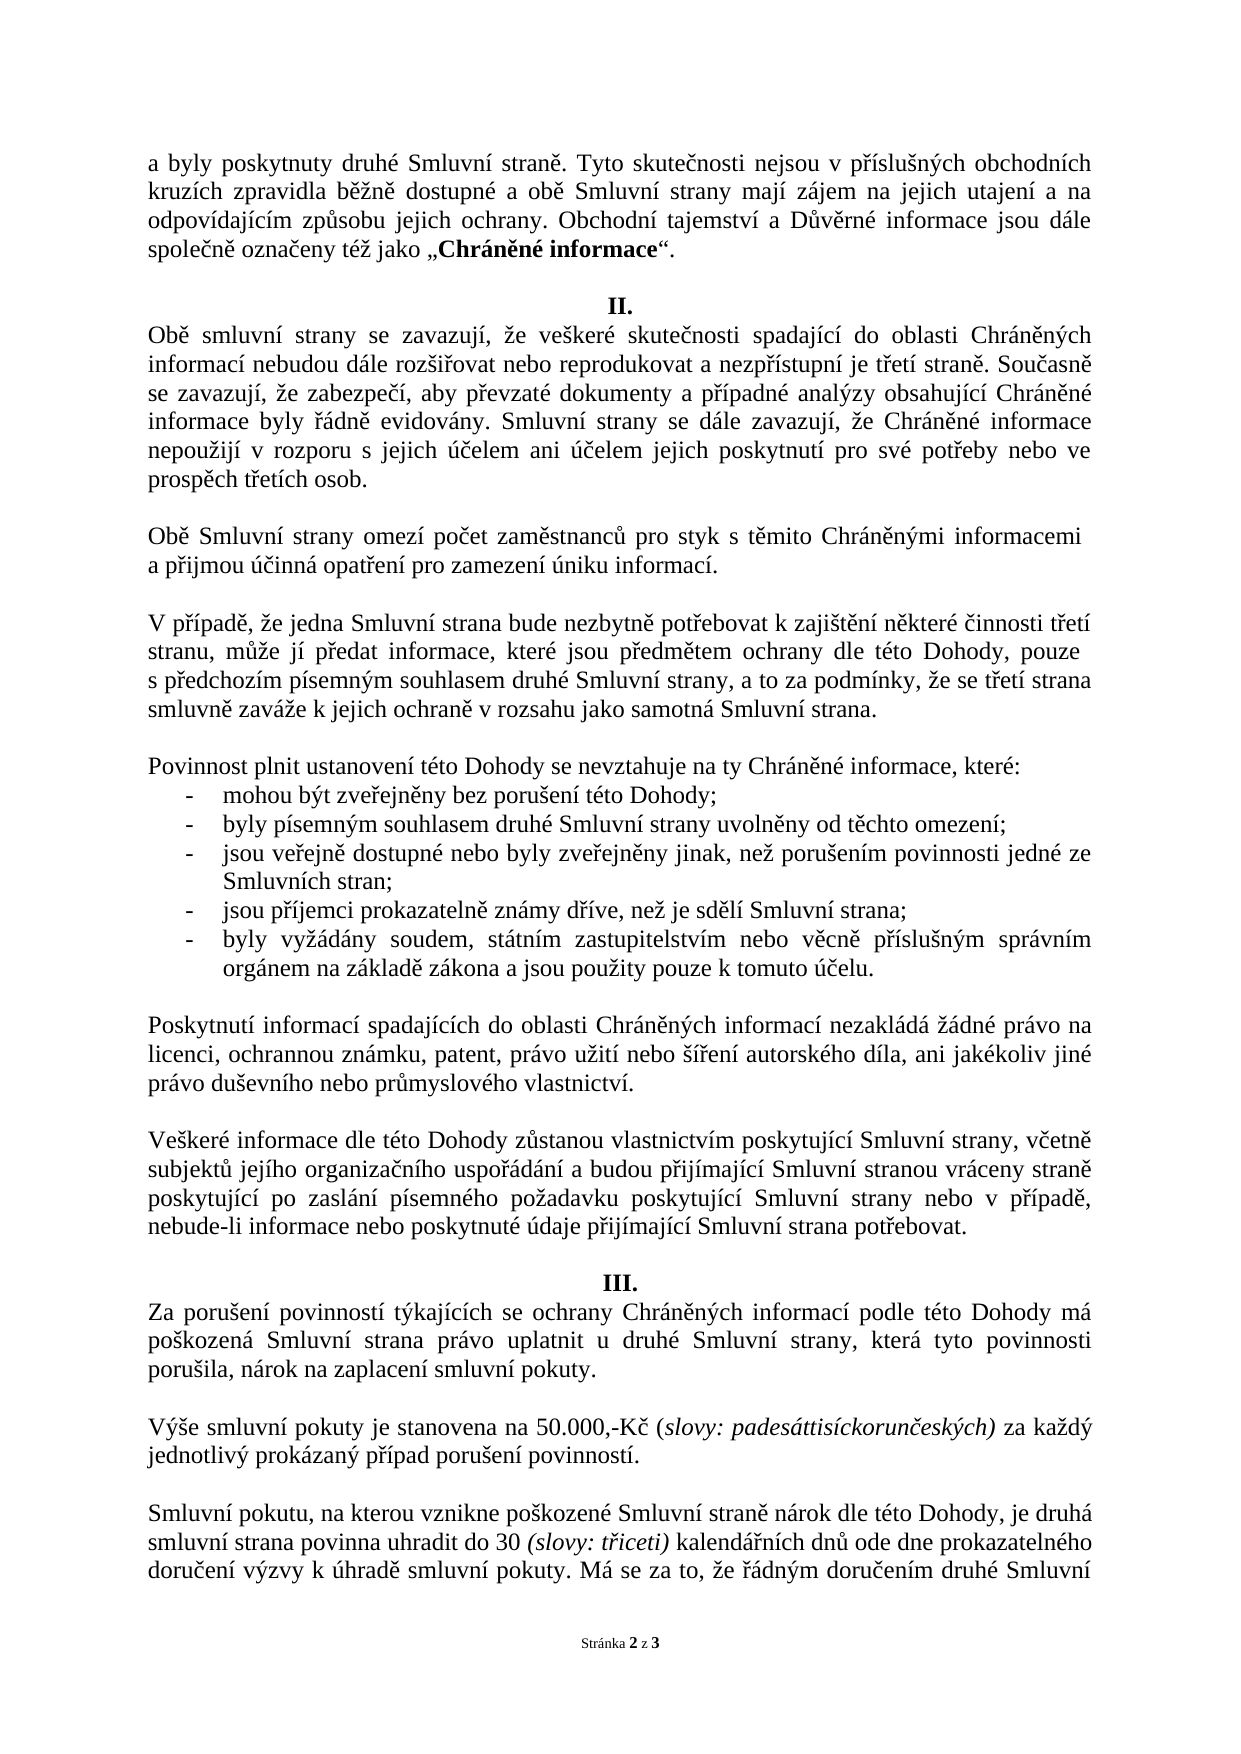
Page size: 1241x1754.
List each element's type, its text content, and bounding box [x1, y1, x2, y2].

text Poskytnutí informací spadajících do oblasti Chráněných informací nezakládá žádné právo na licenci, ochrannou známku, patent, právo užití nebo šíření autorského díla, ani jakékoliv jiné právo duševního nebo průmyslového vlastnictví. [148, 1010, 1093, 1096]
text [148, 148, 1093, 263]
text Obě Smluvní strany omezí počet zaměstnanců pro styk s těmito Chráněnými informacemi a přijmou účinná opatření pro zamezení úniku informací. [148, 521, 1093, 579]
list mohou být zveřejněny bez porušení této Dohody; [185, 780, 1093, 809]
text Povinnost plnit ustanovení této Dohody se nevztahuje na ty Chráněné informace, které: [148, 751, 1093, 780]
list byly vyžádány soudem, státním zastupitelstvím nebo věcně příslušným správním orgánem na základě zákona a jsou použity pouze k tomuto účelu. [185, 924, 1093, 981]
list jsou veřejně dostupné nebo byly zveřejněny jinak, než porušením povinnosti jedné ze Smluvních stran; [185, 838, 1093, 895]
text III. [148, 1268, 1093, 1297]
list jsou příjemci prokazatelně známy dříve, než je sdělí Smluvní strana; [185, 895, 1093, 924]
text Výše smluvní pokuty je stanovena na 50.000,-Kč (slovy: padesáttisíckorunčeských) za každý jednotlivý prokázaný případ porušení povinností. [148, 1412, 1093, 1469]
list byly písemným souhlasem druhé Smluvní strany uvolněny od těchto omezení; [185, 809, 1093, 838]
text Veškeré informace dle této Dohody zůstanou vlastnictvím poskytující Smluvní strany, včetně subjektů jejího organizačního uspořádání a budou přijímající Smluvní stranou vráceny straně poskytující po zaslání písemného požadavku poskytující Smluvní strany nebo v případě, nebude-li informace nebo poskytnuté údaje přijímající Smluvní strana potřebovat. [148, 1125, 1093, 1240]
text V případě, že jedna Smluvní strana bude nezbytně potřebovat k zajištění některé činnosti třetí stranu, může jí předat informace, které jsou předmětem ochrany dle této Dohody, pouze s předchozím písemným souhlasem druhé Smluvní strany, a to za podmínky, že se třetí strana smluvně zaváže k jejich ochraně v rozsahu jako samotná Smluvní strana. [148, 608, 1093, 723]
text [148, 1498, 1093, 1584]
text II. [148, 291, 1093, 320]
text Obě smluvní strany se zavazují, že veškeré skutečnosti spadající do oblasti Chráněných informací nebudou dále rozšiřovat nebo reprodukovat a nezpřístupní je třetí straně. Současně se zavazují, že zabezpečí, aby převzaté dokumenty a případné analýzy obsahující Chráněné informace byly řádně evidovány. Smluvní strany se dále zavazují, že Chráněné informace nepoužijí v rozporu s jejich účelem ani účelem jejich poskytnutí pro své potřeby nebo ve prospěch třetích osob. [148, 320, 1093, 493]
text Za porušení povinností týkajících se ochrany Chráněných informací podle této Dohody má poškozená Smluvní strana právo uplatnit u druhé Smluvní strany, která tyto povinnosti porušila, nárok na zaplacení smluvní pokuty. [148, 1297, 1093, 1383]
